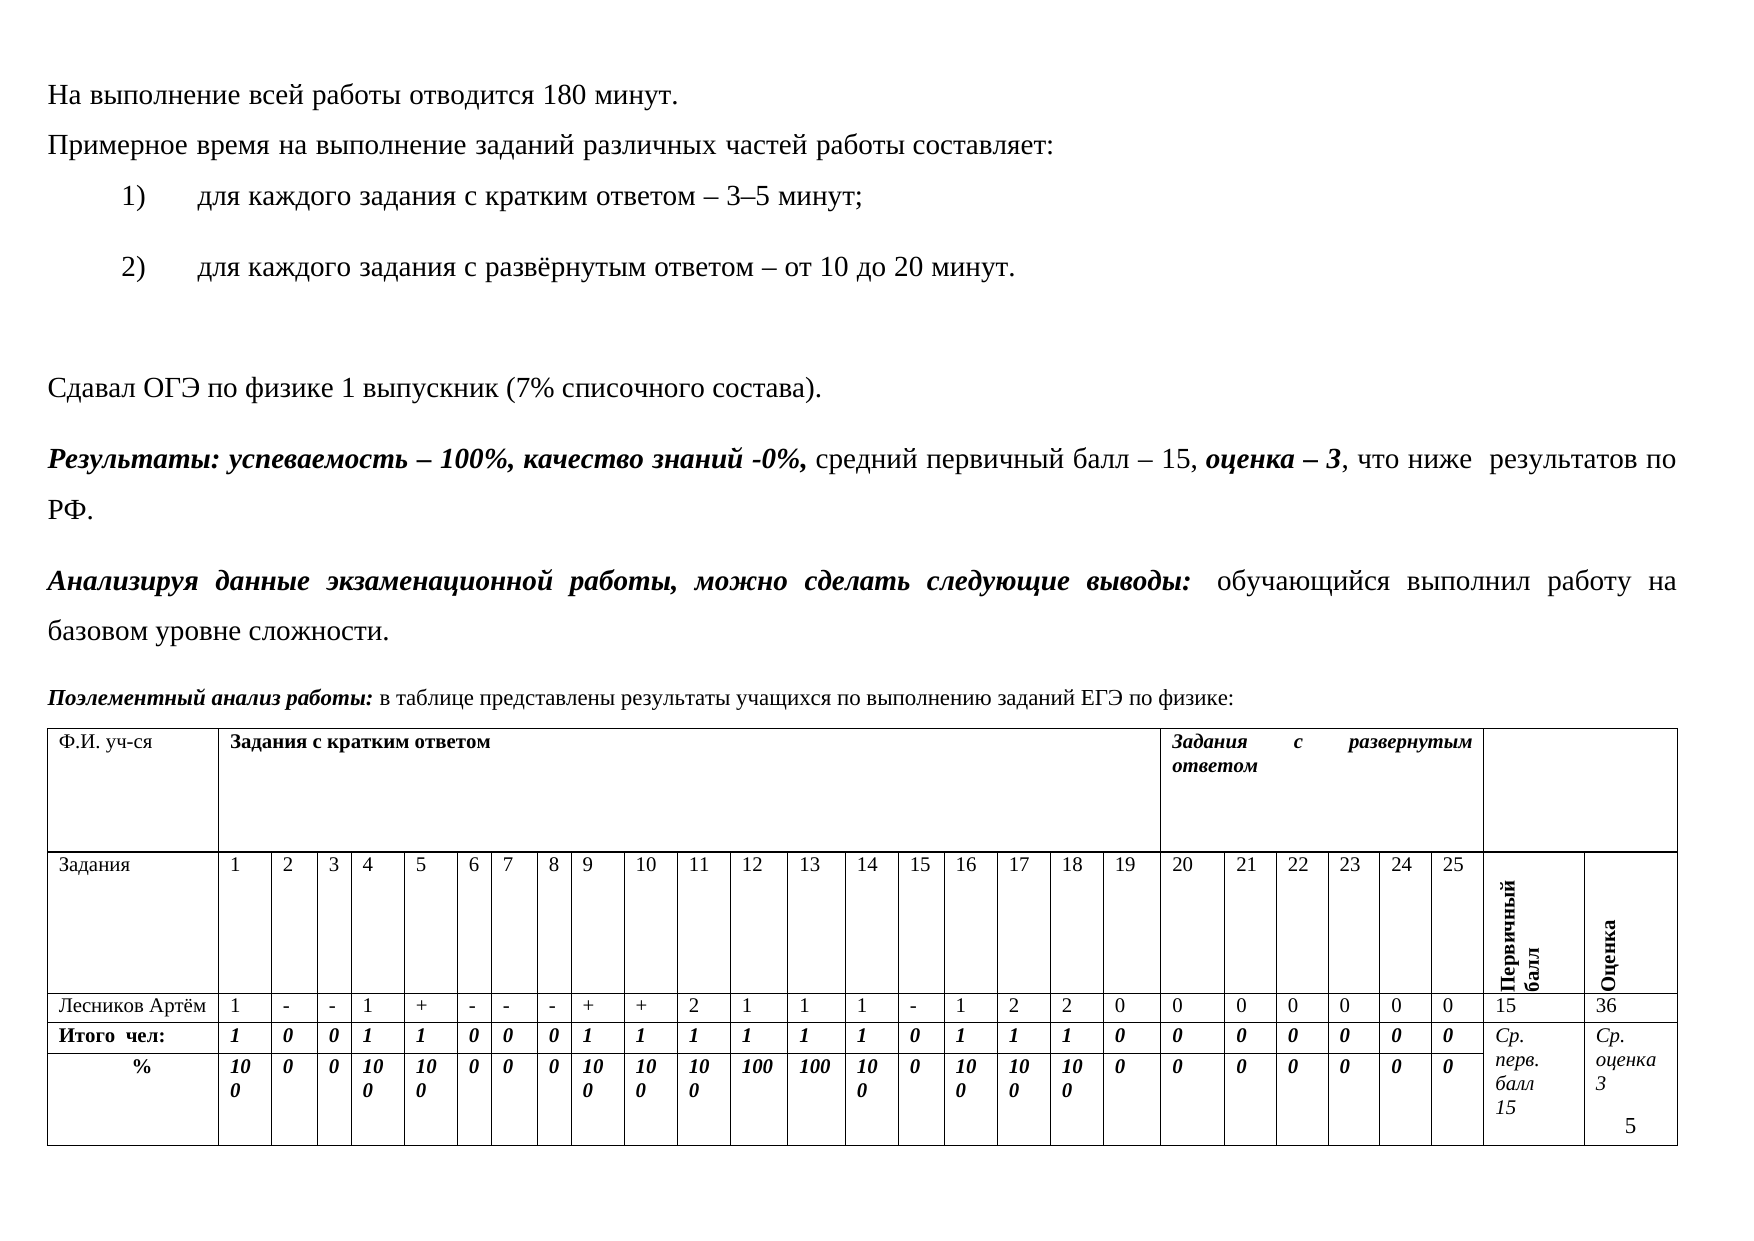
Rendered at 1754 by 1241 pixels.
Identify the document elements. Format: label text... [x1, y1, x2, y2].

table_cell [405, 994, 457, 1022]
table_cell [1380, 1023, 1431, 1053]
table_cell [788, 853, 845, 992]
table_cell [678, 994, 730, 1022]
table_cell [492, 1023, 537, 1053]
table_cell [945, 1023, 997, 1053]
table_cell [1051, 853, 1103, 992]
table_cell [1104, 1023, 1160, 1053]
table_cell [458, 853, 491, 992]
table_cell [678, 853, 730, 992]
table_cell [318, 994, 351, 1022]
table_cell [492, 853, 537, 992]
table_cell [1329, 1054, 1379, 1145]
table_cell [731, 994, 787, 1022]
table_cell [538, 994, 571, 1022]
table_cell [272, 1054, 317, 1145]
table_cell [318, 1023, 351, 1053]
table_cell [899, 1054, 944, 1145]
list для каждого задания с развёрнутым ответом – от 10 до 20 минут. [47, 249, 1677, 282]
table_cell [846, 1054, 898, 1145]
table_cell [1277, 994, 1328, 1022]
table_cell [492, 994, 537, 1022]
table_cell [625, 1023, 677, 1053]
text Результаты: успеваемость – 100%, качество знаний -0%, средний первичный балл – 15, оценка – 3, что ниже результатов по РФ. [47, 441, 1677, 525]
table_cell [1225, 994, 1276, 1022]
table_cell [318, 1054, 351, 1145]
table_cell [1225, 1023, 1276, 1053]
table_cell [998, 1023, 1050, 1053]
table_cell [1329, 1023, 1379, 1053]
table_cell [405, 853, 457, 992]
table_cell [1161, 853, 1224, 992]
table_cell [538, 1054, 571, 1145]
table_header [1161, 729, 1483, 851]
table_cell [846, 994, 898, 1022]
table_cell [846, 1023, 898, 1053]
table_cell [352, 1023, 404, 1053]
text Поэлементный анализ работы: в таблице представлены результаты учащихся по выполнению заданий ЕГЭ по физике: [47, 684, 1677, 711]
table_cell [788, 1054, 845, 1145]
text Сдавал ОГЭ по физике 1 выпускник (7% списочного состава). [47, 370, 1677, 404]
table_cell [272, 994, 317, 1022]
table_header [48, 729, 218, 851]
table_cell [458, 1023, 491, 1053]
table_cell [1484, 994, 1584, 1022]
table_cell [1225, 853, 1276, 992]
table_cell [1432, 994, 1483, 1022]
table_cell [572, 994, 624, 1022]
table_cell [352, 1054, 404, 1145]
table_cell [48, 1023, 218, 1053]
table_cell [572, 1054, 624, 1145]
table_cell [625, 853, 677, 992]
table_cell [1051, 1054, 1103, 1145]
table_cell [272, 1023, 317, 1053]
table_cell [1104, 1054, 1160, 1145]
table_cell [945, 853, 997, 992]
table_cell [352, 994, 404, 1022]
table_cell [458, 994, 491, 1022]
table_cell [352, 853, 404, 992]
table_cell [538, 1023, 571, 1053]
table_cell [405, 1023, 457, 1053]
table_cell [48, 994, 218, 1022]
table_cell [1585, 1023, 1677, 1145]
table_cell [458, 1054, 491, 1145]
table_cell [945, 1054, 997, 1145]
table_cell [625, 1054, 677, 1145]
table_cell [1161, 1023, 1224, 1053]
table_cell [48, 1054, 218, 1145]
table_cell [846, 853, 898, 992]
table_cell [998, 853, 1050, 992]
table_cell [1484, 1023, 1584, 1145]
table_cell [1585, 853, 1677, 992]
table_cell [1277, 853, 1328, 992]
text Анализируя данные экзаменационной работы, можно сделать следующие выводы: обучающийся выполнил работу на базовом уровне сложности. [47, 563, 1677, 647]
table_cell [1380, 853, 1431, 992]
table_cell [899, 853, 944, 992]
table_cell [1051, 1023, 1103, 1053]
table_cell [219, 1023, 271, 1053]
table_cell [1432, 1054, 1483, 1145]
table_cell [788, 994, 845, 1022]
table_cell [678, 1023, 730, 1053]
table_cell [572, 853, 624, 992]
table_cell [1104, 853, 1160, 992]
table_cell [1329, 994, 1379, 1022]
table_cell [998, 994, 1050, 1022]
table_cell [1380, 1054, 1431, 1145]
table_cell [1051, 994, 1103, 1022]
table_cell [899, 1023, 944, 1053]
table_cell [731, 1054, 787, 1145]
text Примерное время на выполнение заданий различных частей работы составляет: [47, 127, 1677, 161]
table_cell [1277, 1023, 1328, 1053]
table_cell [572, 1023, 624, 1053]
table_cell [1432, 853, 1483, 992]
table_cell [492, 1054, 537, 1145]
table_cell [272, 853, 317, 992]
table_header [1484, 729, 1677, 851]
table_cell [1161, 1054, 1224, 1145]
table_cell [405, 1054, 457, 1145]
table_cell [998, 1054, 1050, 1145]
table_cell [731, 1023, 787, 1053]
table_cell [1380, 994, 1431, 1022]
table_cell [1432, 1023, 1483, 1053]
list для каждого задания с кратким ответом – 3–5 минут; [47, 178, 1677, 211]
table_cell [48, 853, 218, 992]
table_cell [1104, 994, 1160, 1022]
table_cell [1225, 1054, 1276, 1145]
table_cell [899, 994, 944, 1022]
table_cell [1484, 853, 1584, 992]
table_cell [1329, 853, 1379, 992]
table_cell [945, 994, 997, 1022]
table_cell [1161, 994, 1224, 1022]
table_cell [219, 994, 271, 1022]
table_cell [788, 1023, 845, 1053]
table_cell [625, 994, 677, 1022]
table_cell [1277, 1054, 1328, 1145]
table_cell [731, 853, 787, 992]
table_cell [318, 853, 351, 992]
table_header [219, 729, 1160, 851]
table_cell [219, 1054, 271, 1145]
text На выполнение всей работы отводится 180 минут. [47, 77, 1677, 110]
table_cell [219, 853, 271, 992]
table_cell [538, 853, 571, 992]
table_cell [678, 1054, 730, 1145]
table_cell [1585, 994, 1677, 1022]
